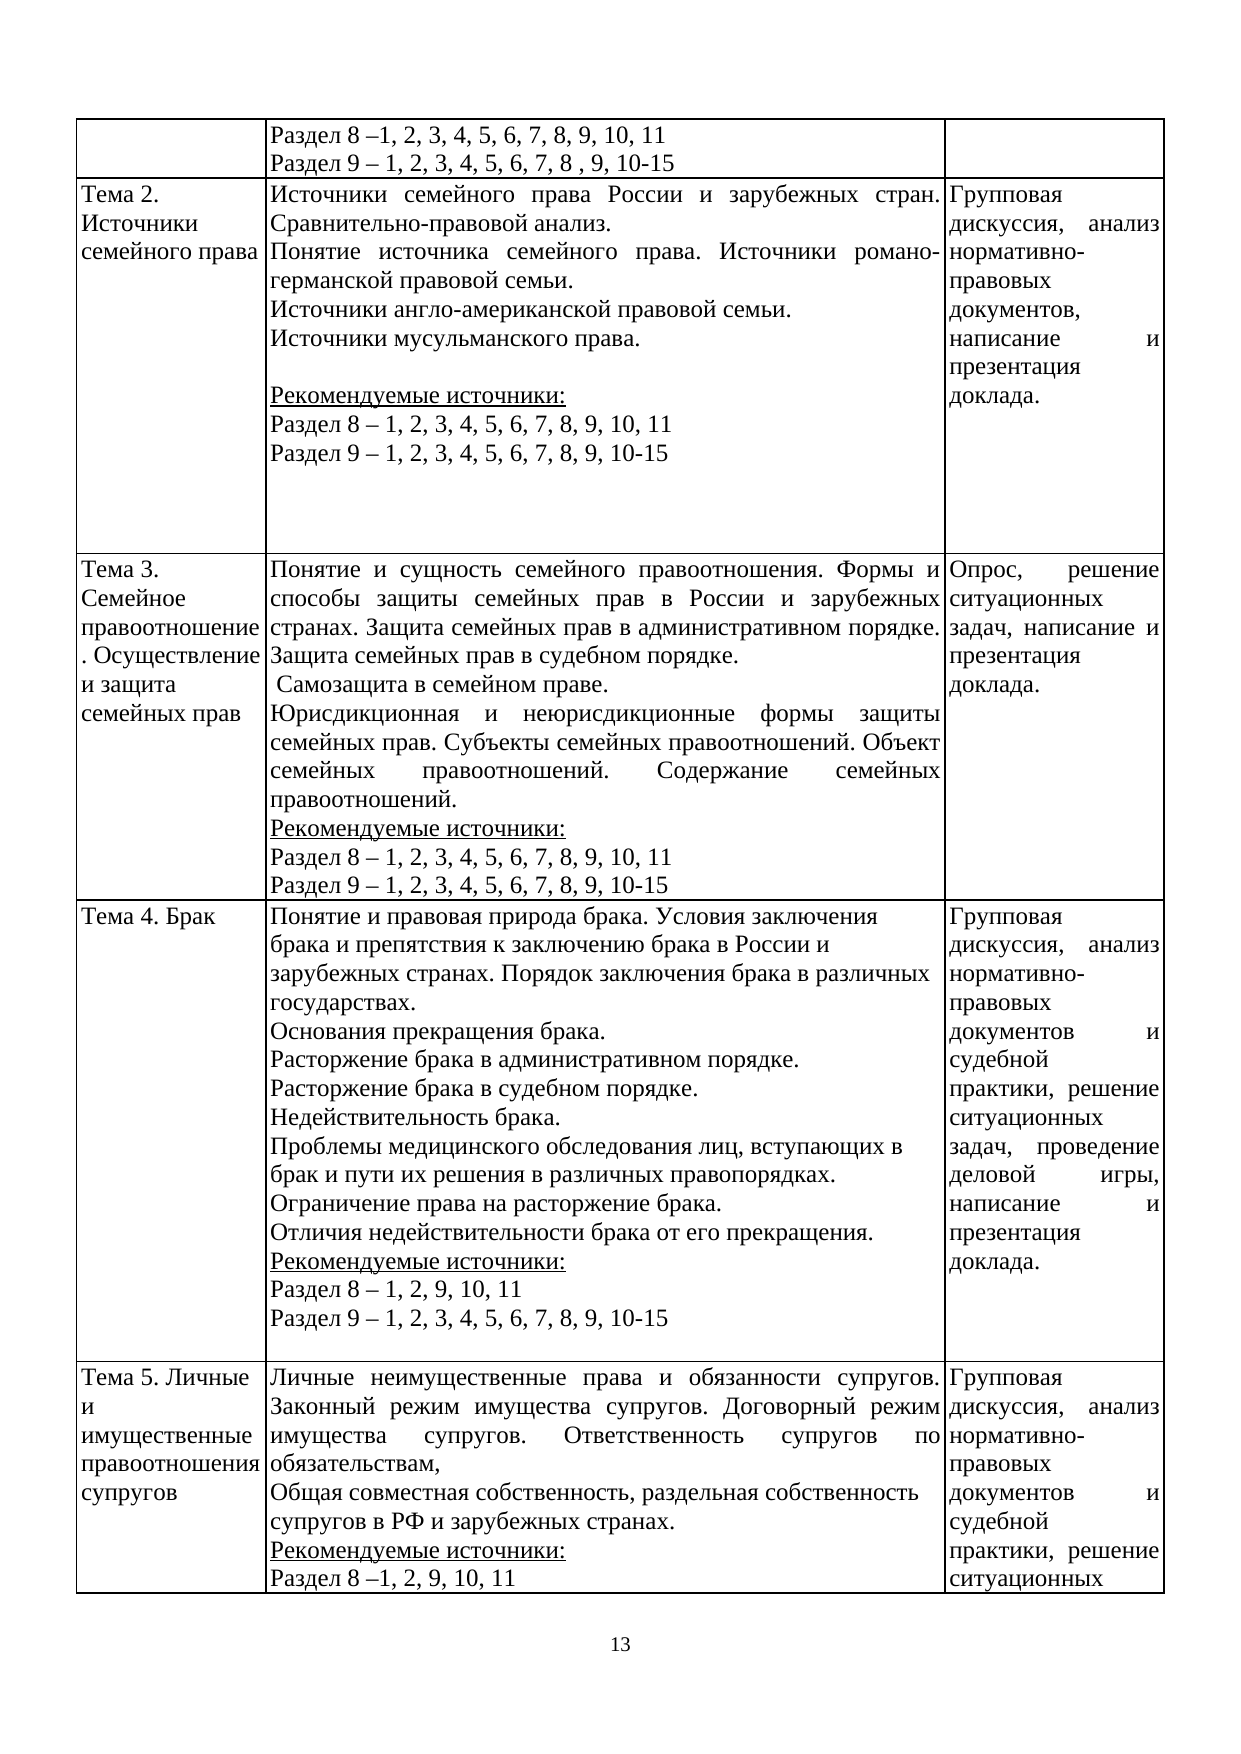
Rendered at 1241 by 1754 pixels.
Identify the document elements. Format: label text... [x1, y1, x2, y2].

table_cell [267, 120, 944, 177]
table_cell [77, 120, 265, 177]
table_cell Групповая дискуссия, анализ нормативно-правовых документов, написание и презентация доклада. [946, 179, 1163, 553]
table_cell Источники семейного права России и зарубежных стран. Сравнительно-правовой анализ. Понятие источника семейного права. Источники романо-германской правовой семьи. Источники англо-американской правовой семьи. Источники мусульманского права. Рекомендуемые источники: Раздел 8 – 1, 2, 3, 4, 5, 6, 7, 8, 9, 10, 11 Раздел 9 – 1, 2, 3, 4, 5, 6, 7, 8, 9, 10-15 [267, 179, 944, 553]
table_cell Групповая дискуссия, анализ нормативно-правовых документов и судебной практики, решение ситуационных задач, проведение деловой игры, написание и презентация доклада. [946, 901, 1163, 1361]
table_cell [946, 1362, 1163, 1592]
table_cell Тема 3. Семейное правоотношение. Осуществление и защита семейных прав [77, 554, 265, 899]
table_cell Понятие и сущность семейного правоотношения. Формы и способы защиты семейных прав в России и зарубежных странах. Защита семейных прав в административном порядке. Защита семейных прав в судебном порядке. Самозащита в семейном праве. Юрисдикционная и неюрисдикционные формы защиты семейных прав. Субъекты семейных правоотношений. Объект семейных правоотношений. Содержание семейных правоотношений. Рекомендуемые источники: Раздел 8 – 1, 2, 3, 4, 5, 6, 7, 8, 9, 10, 11 Раздел 9 – 1, 2, 3, 4, 5, 6, 7, 8, 9, 10-15 [267, 554, 944, 899]
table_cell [946, 120, 1163, 177]
table_cell Опрос, решение ситуационных задач, написание и презентация доклада. [946, 554, 1163, 899]
table_cell Понятие и правовая природа брака. Условия заключения брака и препятствия к заключению брака в России и зарубежных странах. Порядок заключения брака в различных государствах. Основания прекращения брака. Расторжение брака в административном порядке. Расторжение брака в судебном порядке. Недействительность брака. Проблемы медицинского обследования лиц, вступающих в брак и пути их решения в различных правопорядках. Ограничение права на расторжение брака. Отличия недействительности брака от его прекращения. Рекомендуемые источники: Раздел 8 – 1, 2, 9, 10, 11 Раздел 9 – 1, 2, 3, 4, 5, 6, 7, 8, 9, 10-15 [267, 901, 944, 1361]
table_cell Тема 2. Источники семейного права [77, 179, 265, 553]
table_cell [77, 1362, 265, 1592]
table_cell Тема 4. Брак [77, 901, 265, 1361]
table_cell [267, 1362, 944, 1592]
